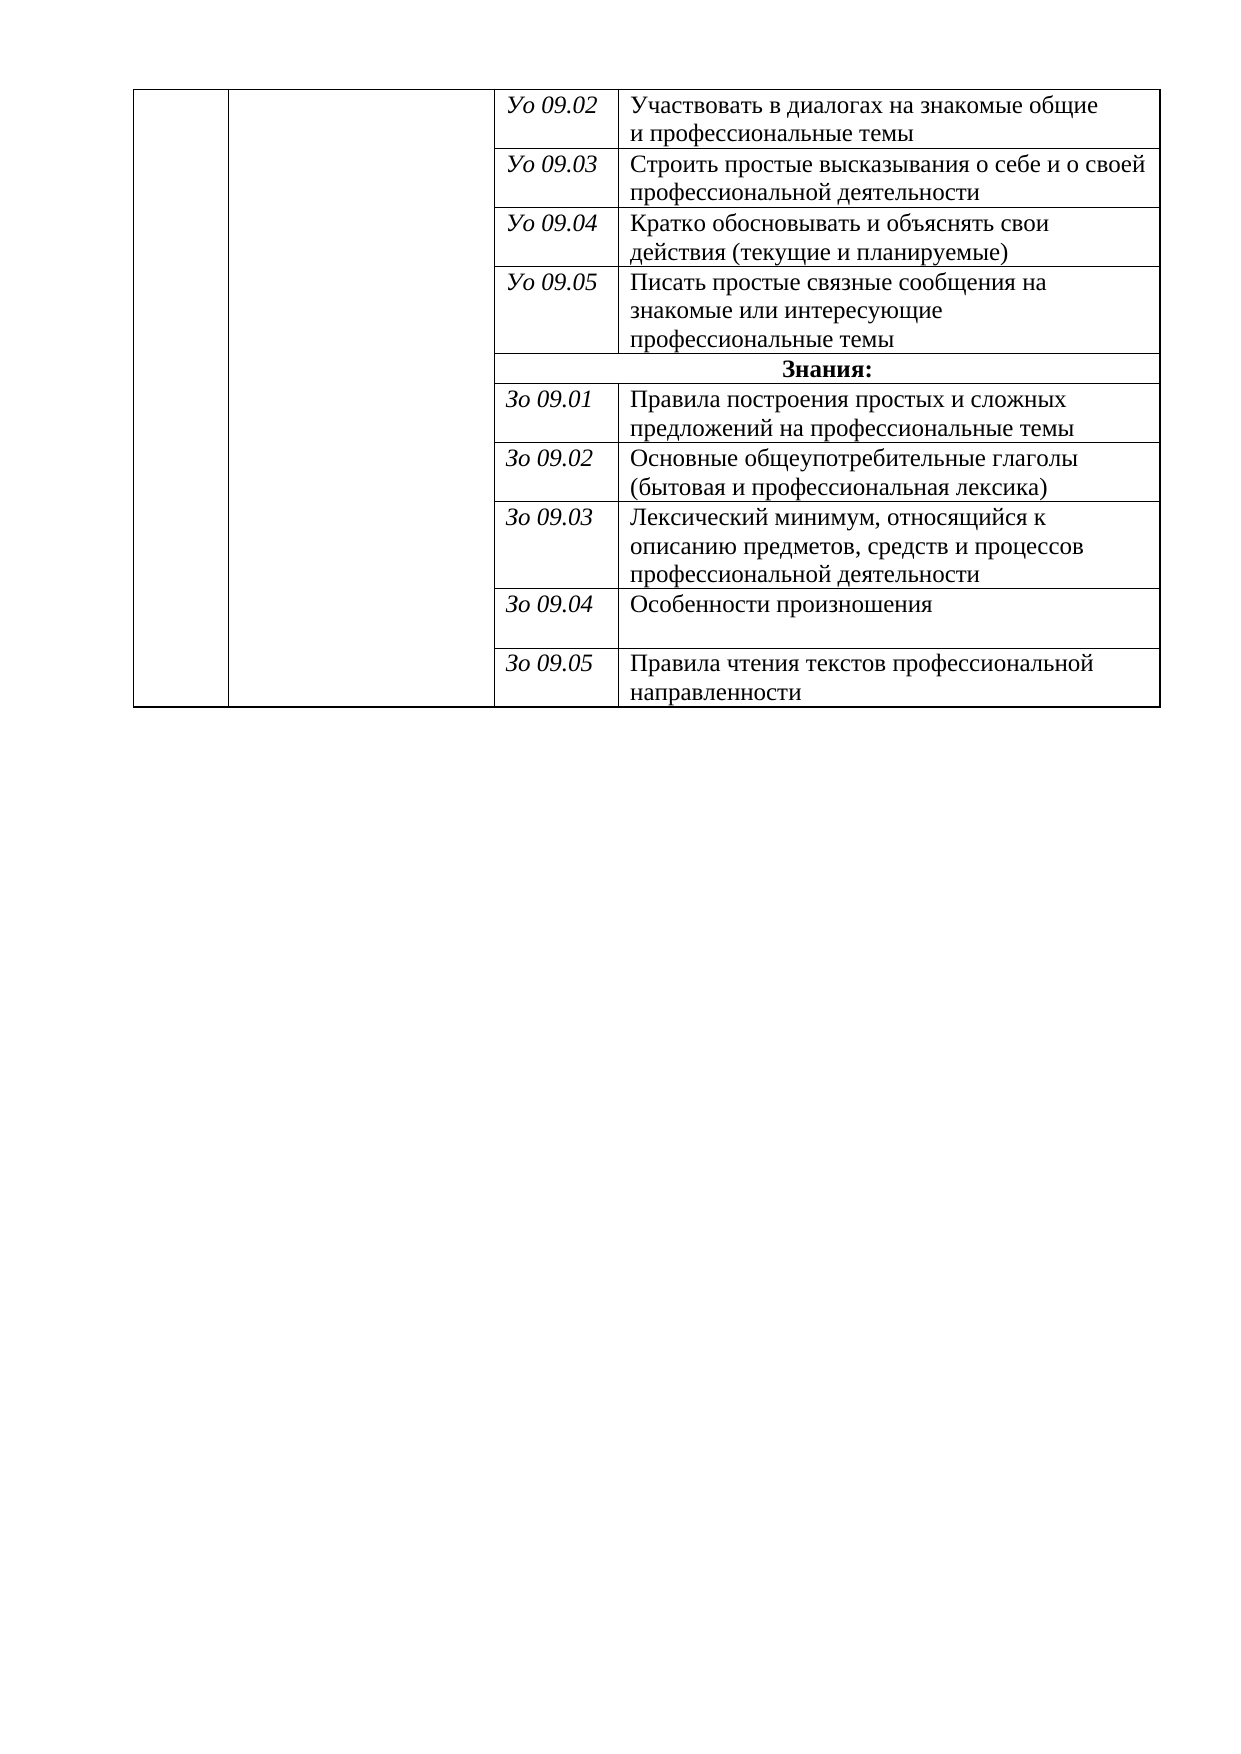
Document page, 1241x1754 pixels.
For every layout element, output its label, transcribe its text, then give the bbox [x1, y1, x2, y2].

table_cell Уо 09.05 [495, 267, 618, 353]
table_cell Уо 09.03 [495, 149, 618, 207]
table_cell Зо 09.03 [495, 502, 618, 588]
table_cell Строить простые высказывания о себе и о своей профессиональной деятельности [619, 149, 1159, 207]
table_cell Зо 09.05 [495, 649, 618, 706]
table_cell Правила построения простых и сложных предложений на профессиональные темы [619, 384, 1159, 442]
table_cell Писать простые связные сообщения на знакомые или интересующие профессиональные темы [619, 267, 1159, 353]
table_cell Уо 09.04 [495, 208, 618, 266]
table_cell Зо 09.04 [495, 589, 618, 647]
table_cell Зо 09.02 [495, 443, 618, 501]
table_cell Зо 09.01 [495, 384, 618, 442]
table_cell Лексический минимум, относящийся к описанию предметов, средств и процессов профессиональной деятельности [619, 502, 1159, 588]
table_cell Правила чтения текстов профессиональной направленности [619, 649, 1159, 706]
table_cell Знания: [495, 354, 1159, 383]
table_cell Уо 09.02 [495, 90, 618, 148]
table_cell Участвовать в диалогах на знакомые общие и профессиональные темы [619, 90, 1159, 148]
table_cell Особенности произношения [619, 589, 1159, 647]
table_cell Основные общеупотребительные глаголы (бытовая и профессиональная лексика) [619, 443, 1159, 501]
table_cell Кратко обосновывать и объяснять свои действия (текущие и планируемые) [619, 208, 1159, 266]
